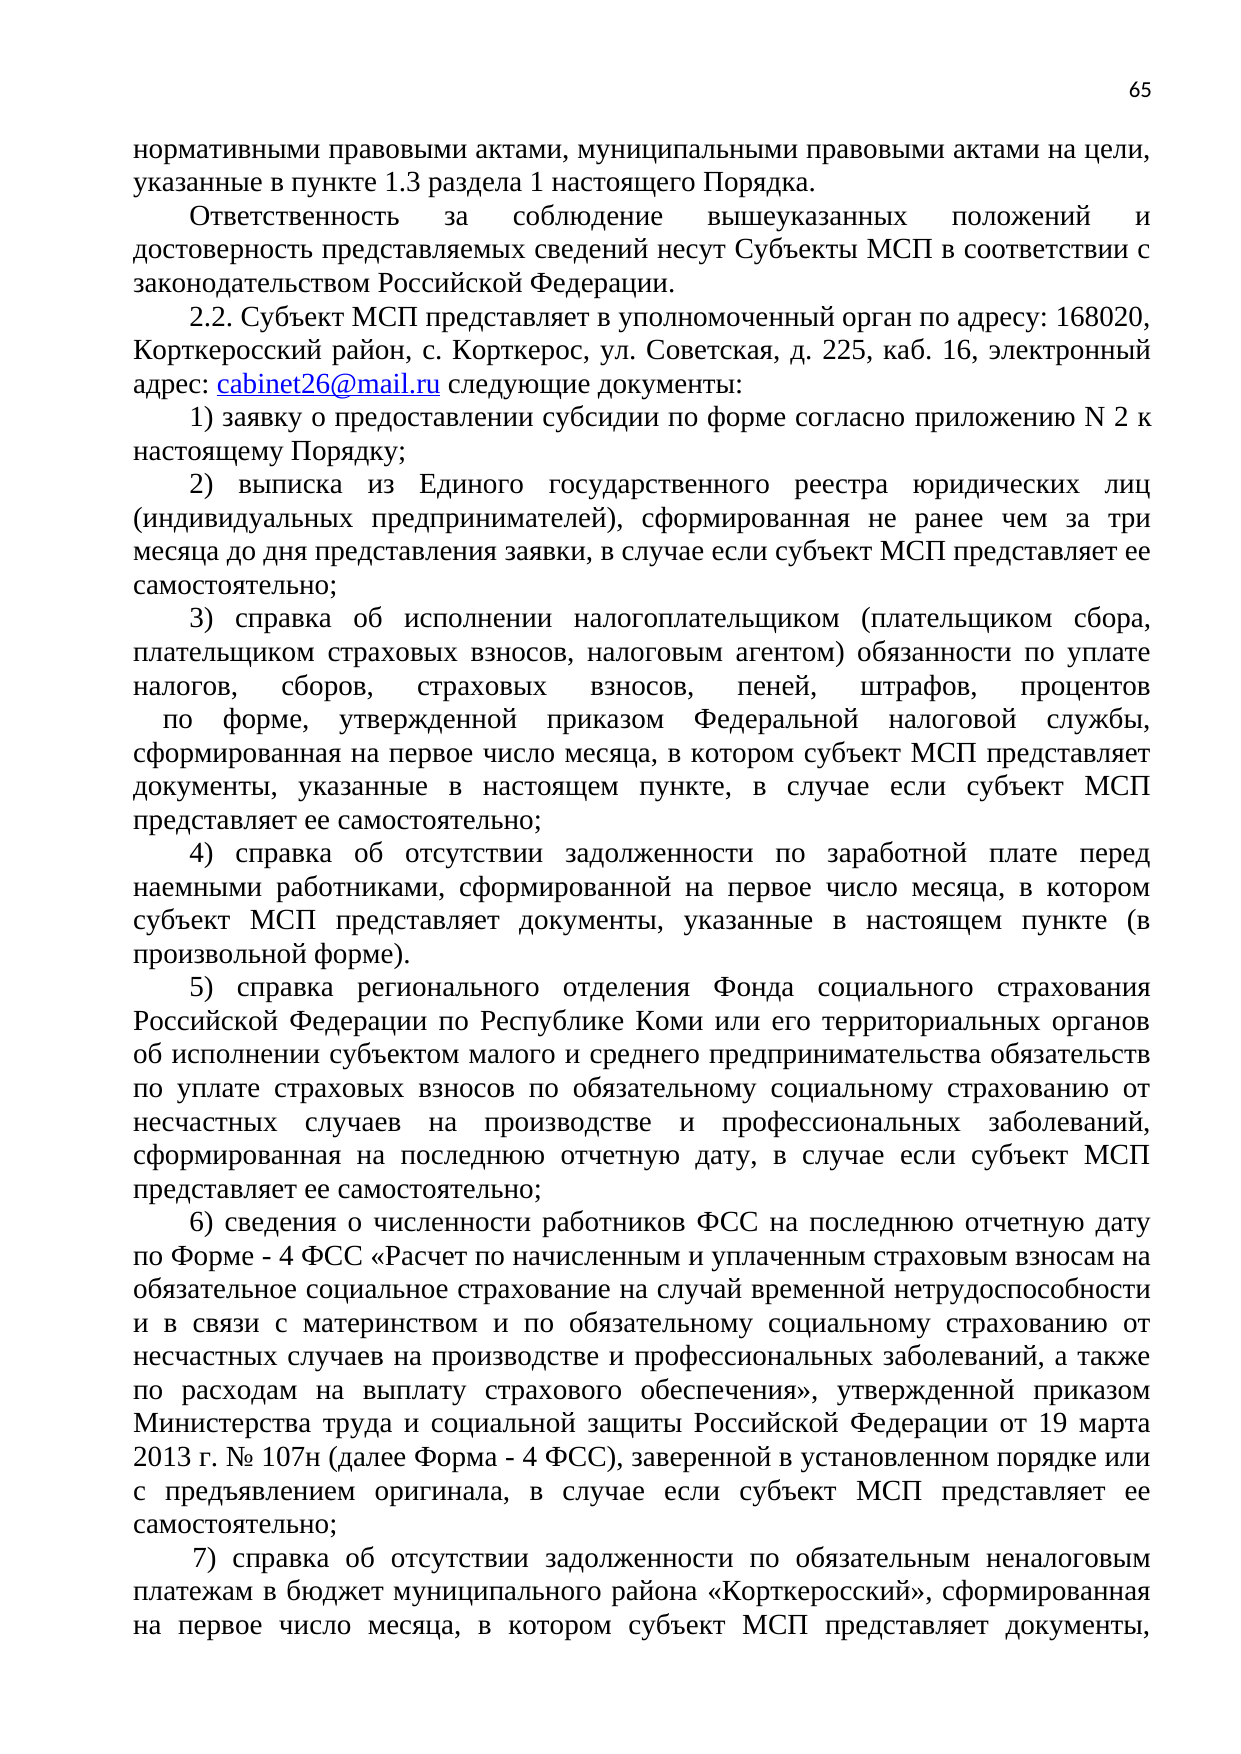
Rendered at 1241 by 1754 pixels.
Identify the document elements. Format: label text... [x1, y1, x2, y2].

text 3) справка об исполнении налогоплательщиком (плательщиком сбора, плательщиком страховых взносов, налоговым агентом) обязанности по уплате налогов, сборов, страховых взносов, пеней, штрафов, процентов по форме, утвержденной приказом Федеральной налоговой службы, сформированная на первое число месяца, в котором субъект МСП представляет документы, указанные в настоящем пункте, в случае если субъект МСП представляет ее самостоятельно; [133, 701, 1152, 835]
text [133, 131, 1152, 198]
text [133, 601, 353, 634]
text 1) заявку о предоставлении субсидии по форме согласно приложению N 2 к настоящему Порядку; [133, 399, 1152, 466]
text 6) сведения о численности работников ФСС на последнюю отчетную дату по Форме - 4 ФСС «Расчет по начисленным и уплаченным страховым взносам на обязательное социальное страхование на случай временной нетрудоспособности и в связи с материнством и по обязательному социальному страхованию от несчастных случаев на производстве и профессиональных заболеваний, а также по расходам на выплату страхового обеспечения», утвержденной приказом Министерства труда и социальной защиты Российской Федерации от 19 марта 2013 г. № 107н (далее Форма - 4 ФСС), заверенной в установленном порядке или с предъявлением оригинала, в случае если субъект МСП представляет ее самостоятельно; [133, 1204, 1152, 1540]
text 2.2. Субъект МСП представляет в уполномоченный орган по адресу: 168020, Корткеросский район, с. Корткерос, ул. Советская, д. 225, каб. 16, электронный адрес: cabinet26@mail.ru следующие документы: [133, 299, 1152, 399]
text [133, 1540, 1152, 1640]
text 4) справка об отсутствии задолженности по заработной плате перед наемными работниками, сформированной на первое число месяца, в котором субъект МСП представляет документы, указанные в настоящем пункте (в произвольной форме). [133, 835, 1152, 969]
text 5) справка регионального отделения Фонда социального страхования Российской Федерации по Республике Коми или его территориальных органов об исполнении субъектом малого и среднего предпринимательства обязательств по уплате страховых взносов по обязательному социальному страхованию от несчастных случаев на производстве и профессиональных заболеваний, сформированная на последнюю отчетную дату, в случае если субъект МСП представляет ее самостоятельно; [133, 969, 1152, 1204]
text 2) выписка из Единого государственного реестра юридических лиц (индивидуальных предпринимателей), сформированная не ранее чем за три месяца до дня представления заявки, в случае если субъект МСП представляет ее самостоятельно; [133, 466, 1152, 601]
text Ответственность за соблюдение вышеуказанных положений и достоверность представляемых сведений несут Субъекты МСП в соответствии с законодательством Российской Федерации. [133, 198, 1152, 299]
